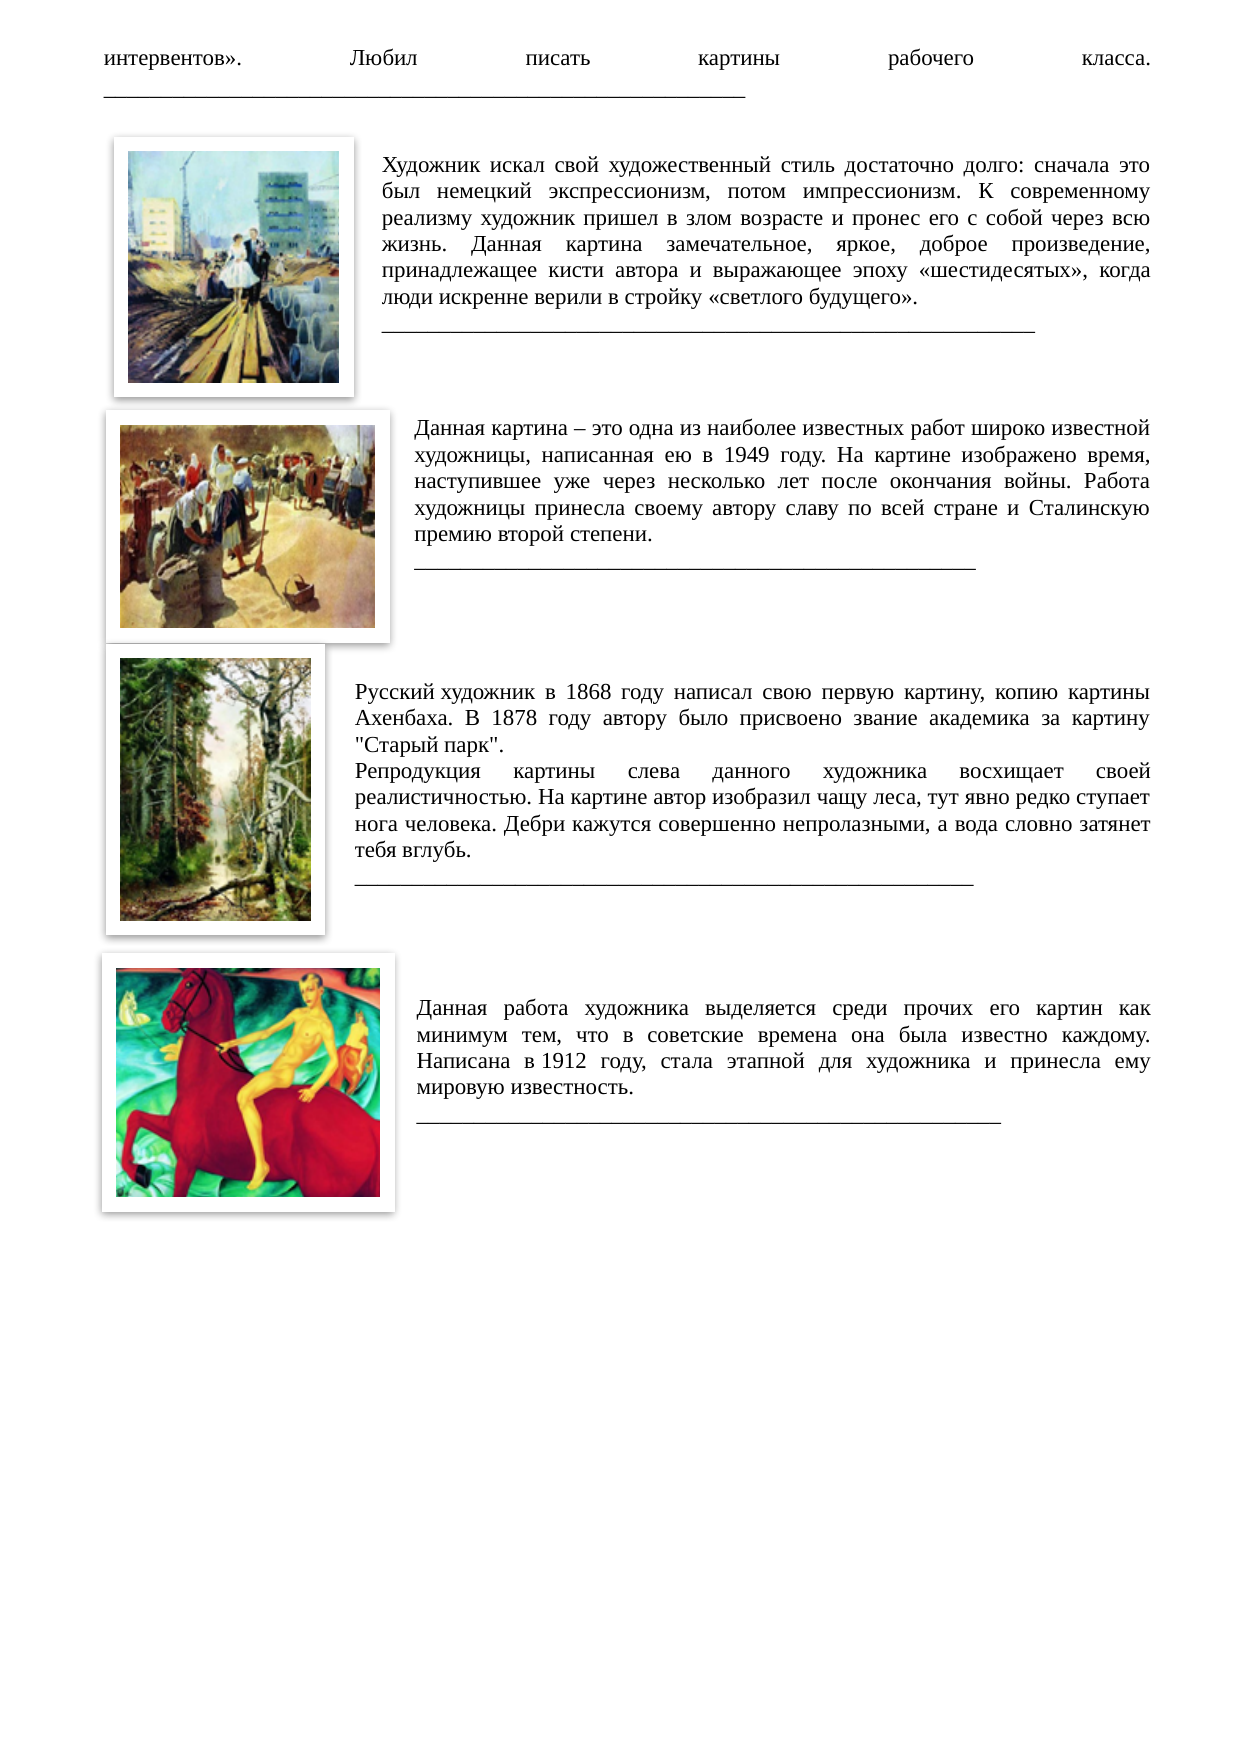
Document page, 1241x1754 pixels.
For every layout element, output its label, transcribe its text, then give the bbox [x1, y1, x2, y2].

text Данная работа художника выделяется среди прочих его картин как минимум тем, что в советские времена она была известно каждому. Написана в 1912 году, стала этапной для художника и принесла ему мировую известность. [103, 994, 1152, 1100]
picture [116, 968, 380, 994]
text Художник искал свой художественный стиль достаточно долго: сначала это был немецкий экспрессионизм, потом импрессионизм. К современному реализму художник пришел в злом возрасте и пронес его с собой через всю жизнь. Данная картина замечательное, яркое, доброе произведение, принадлежащее кисти автора и выражающее эпоху «шестидесятых», когда люди искренне верили в стройку «светлого будущего». [360, 151, 1152, 309]
text _________________________________________________ [396, 546, 1152, 573]
text Русский художник в 1868 году написал свою первую картину, копию картины Ахенбаха. В 1878 году автору было присвоено звание академика за картину "Старый парк". [331, 678, 1152, 757]
text ______________________________________________________ [331, 862, 1152, 889]
text Данная картина – это одна из наиболее известных работ широко известной художницы, написанная ею в 1949 году. На картине изображено время, наступившее уже через несколько лет после окончания войны. Работа художницы принесла своему автору славу по всей стране и Сталинскую премию второй степени. [395, 414, 1152, 546]
picture [116, 1126, 380, 1197]
picture [120, 425, 375, 628]
picture [128, 151, 339, 383]
text _________________________________________________________ [360, 309, 1152, 335]
text Репродукция картины слева данного художника восхищает своей реалистичностью. На картине автор изобразил чащу леса, тут явно редко ступает нога человека. Дебри кажутся совершенно непролазными, а вода словно затянет тебя вглубь. [331, 757, 1152, 862]
text ___________________________________________________ [103, 1100, 1152, 1126]
picture [120, 658, 311, 921]
